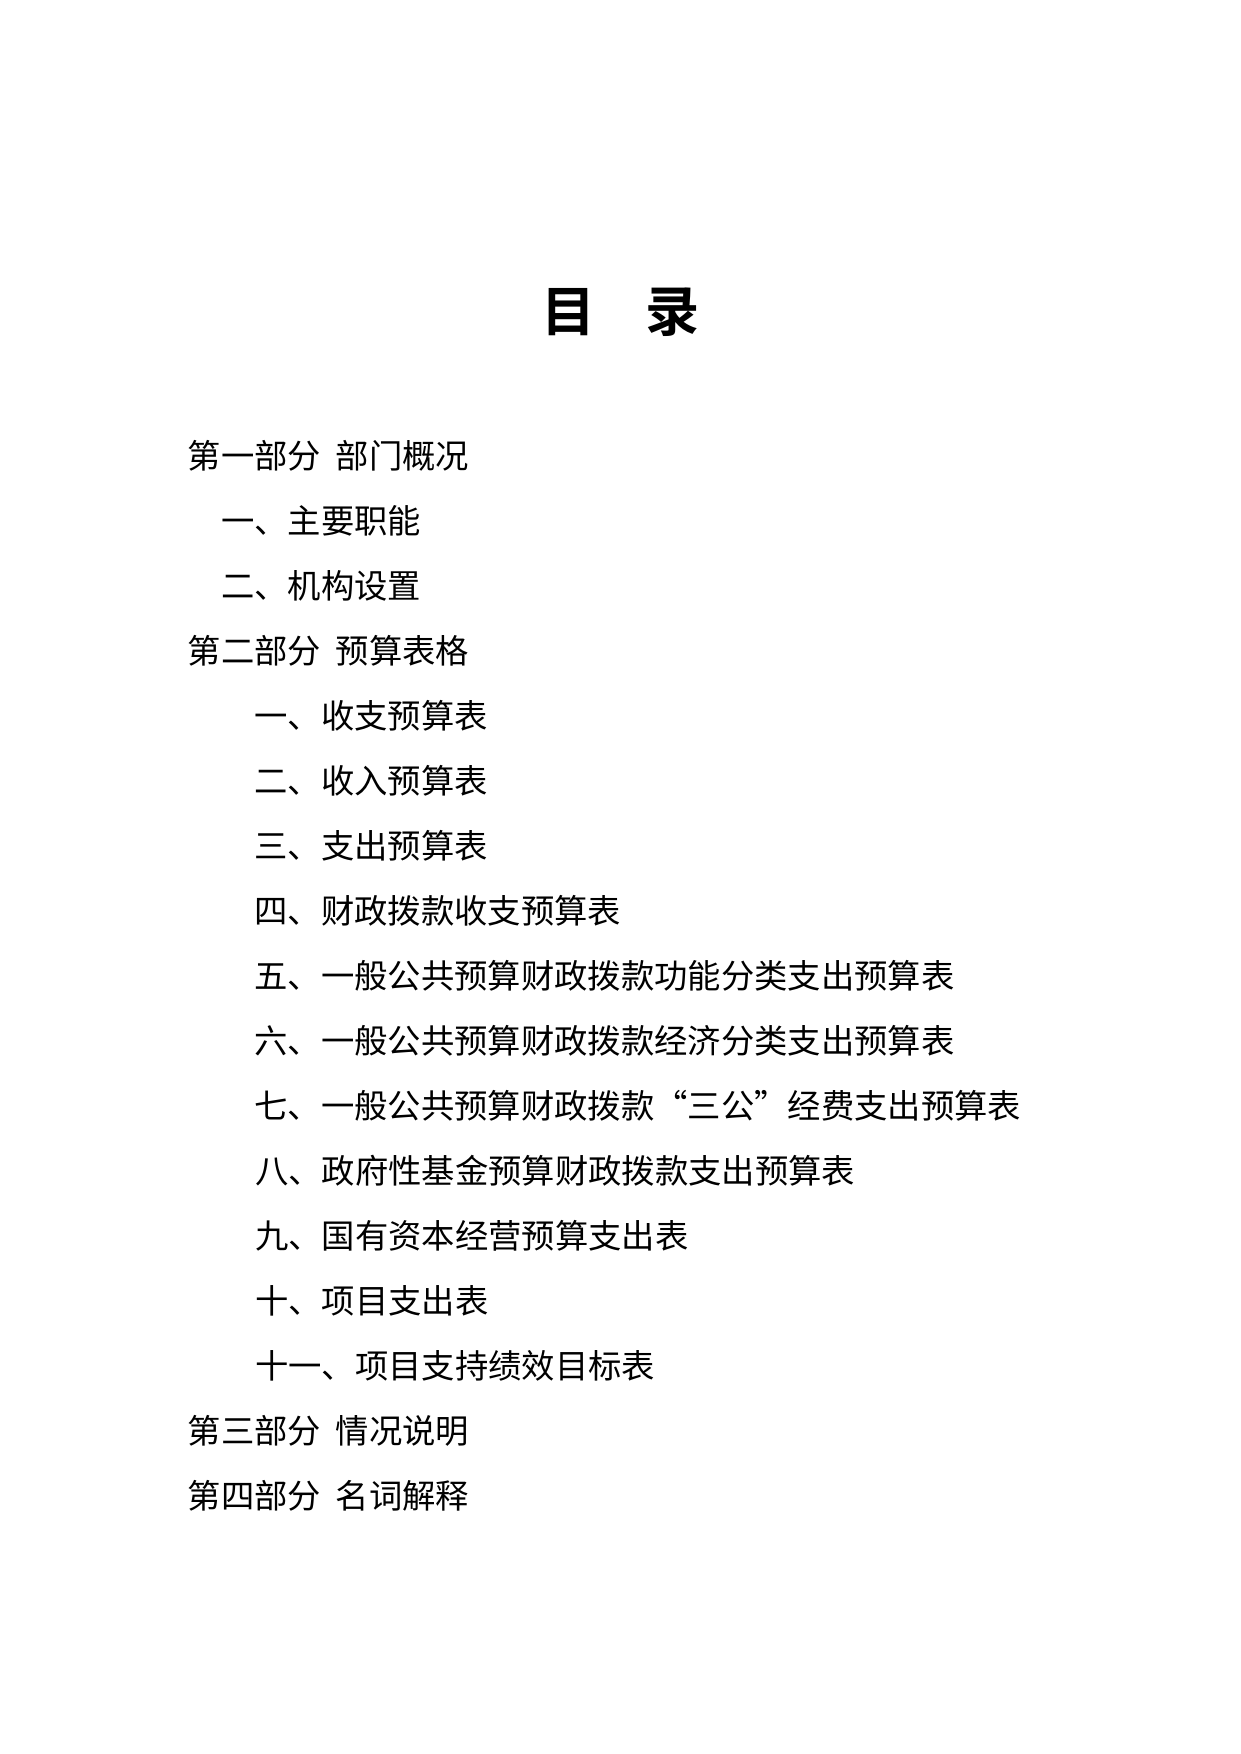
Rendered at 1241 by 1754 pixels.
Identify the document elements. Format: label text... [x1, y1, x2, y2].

text 四、财政拨款收支预算表 [187, 877, 1053, 942]
text 十一、项目支持绩效目标表 [187, 1332, 1053, 1397]
text 目 录 [187, 259, 1053, 357]
text 九、国有资本经营预算支出表 [187, 1202, 1053, 1267]
text 六、一般公共预算财政拨款经济分类支出预算表 [187, 1007, 1053, 1072]
text 第二部分 预算表格 [187, 617, 1053, 682]
text 第四部分 名词解释 [187, 1462, 1053, 1527]
text 二、机构设置 [187, 552, 1053, 617]
text 三、支出预算表 [187, 812, 1053, 877]
text 第三部分 情况说明 [187, 1397, 1053, 1462]
text 十、项目支出表 [187, 1267, 1053, 1332]
text 一、主要职能 [187, 487, 1053, 552]
text 八、政府性基金预算财政拨款支出预算表 [187, 1137, 1053, 1202]
text 五、一般公共预算财政拨款功能分类支出预算表 [187, 942, 1053, 1007]
text 一、收支预算表 [187, 682, 1053, 747]
text 七、一般公共预算财政拨款“三公”经费支出预算表 [187, 1072, 1053, 1137]
text 第一部分 部门概况 [187, 422, 1053, 487]
text 二、收入预算表 [187, 747, 1053, 812]
